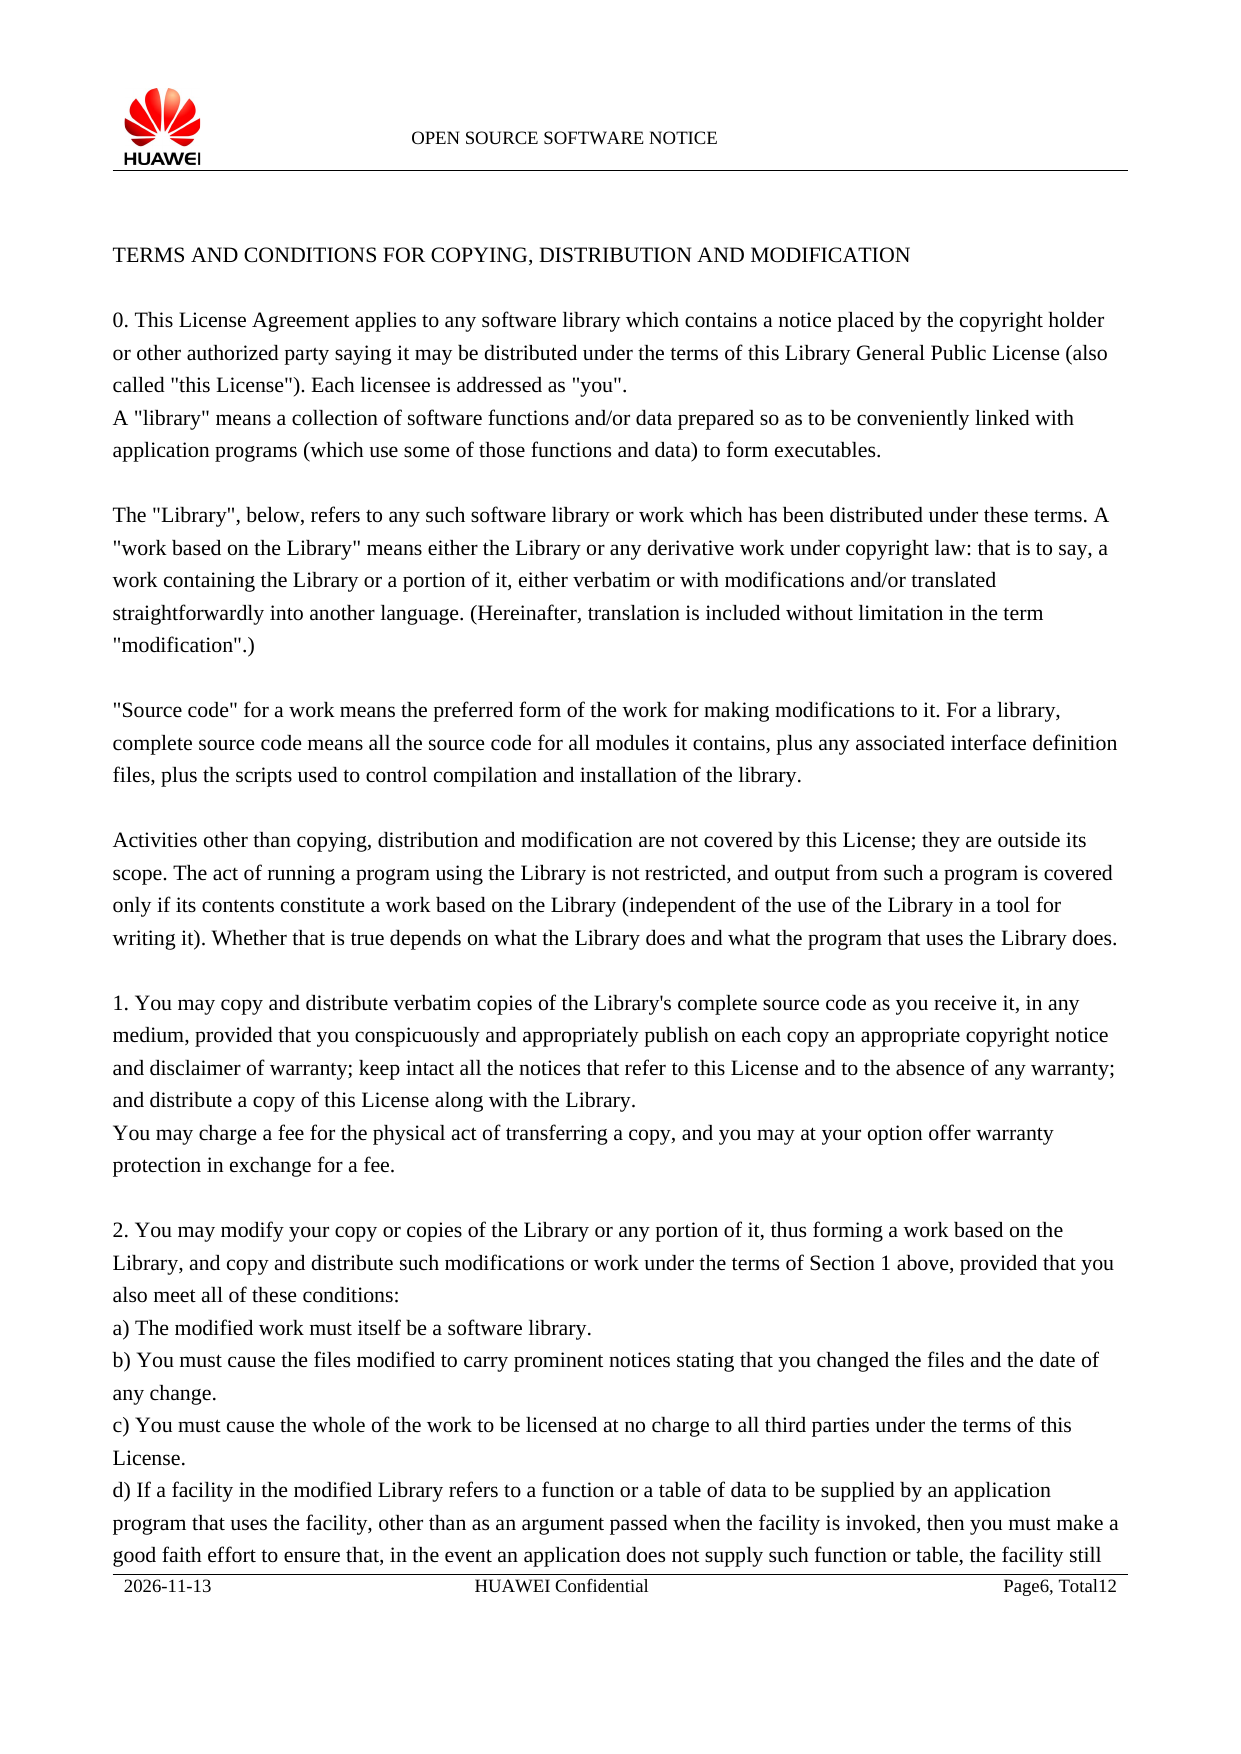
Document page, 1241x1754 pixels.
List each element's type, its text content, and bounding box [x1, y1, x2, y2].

picture [124, 88, 201, 165]
